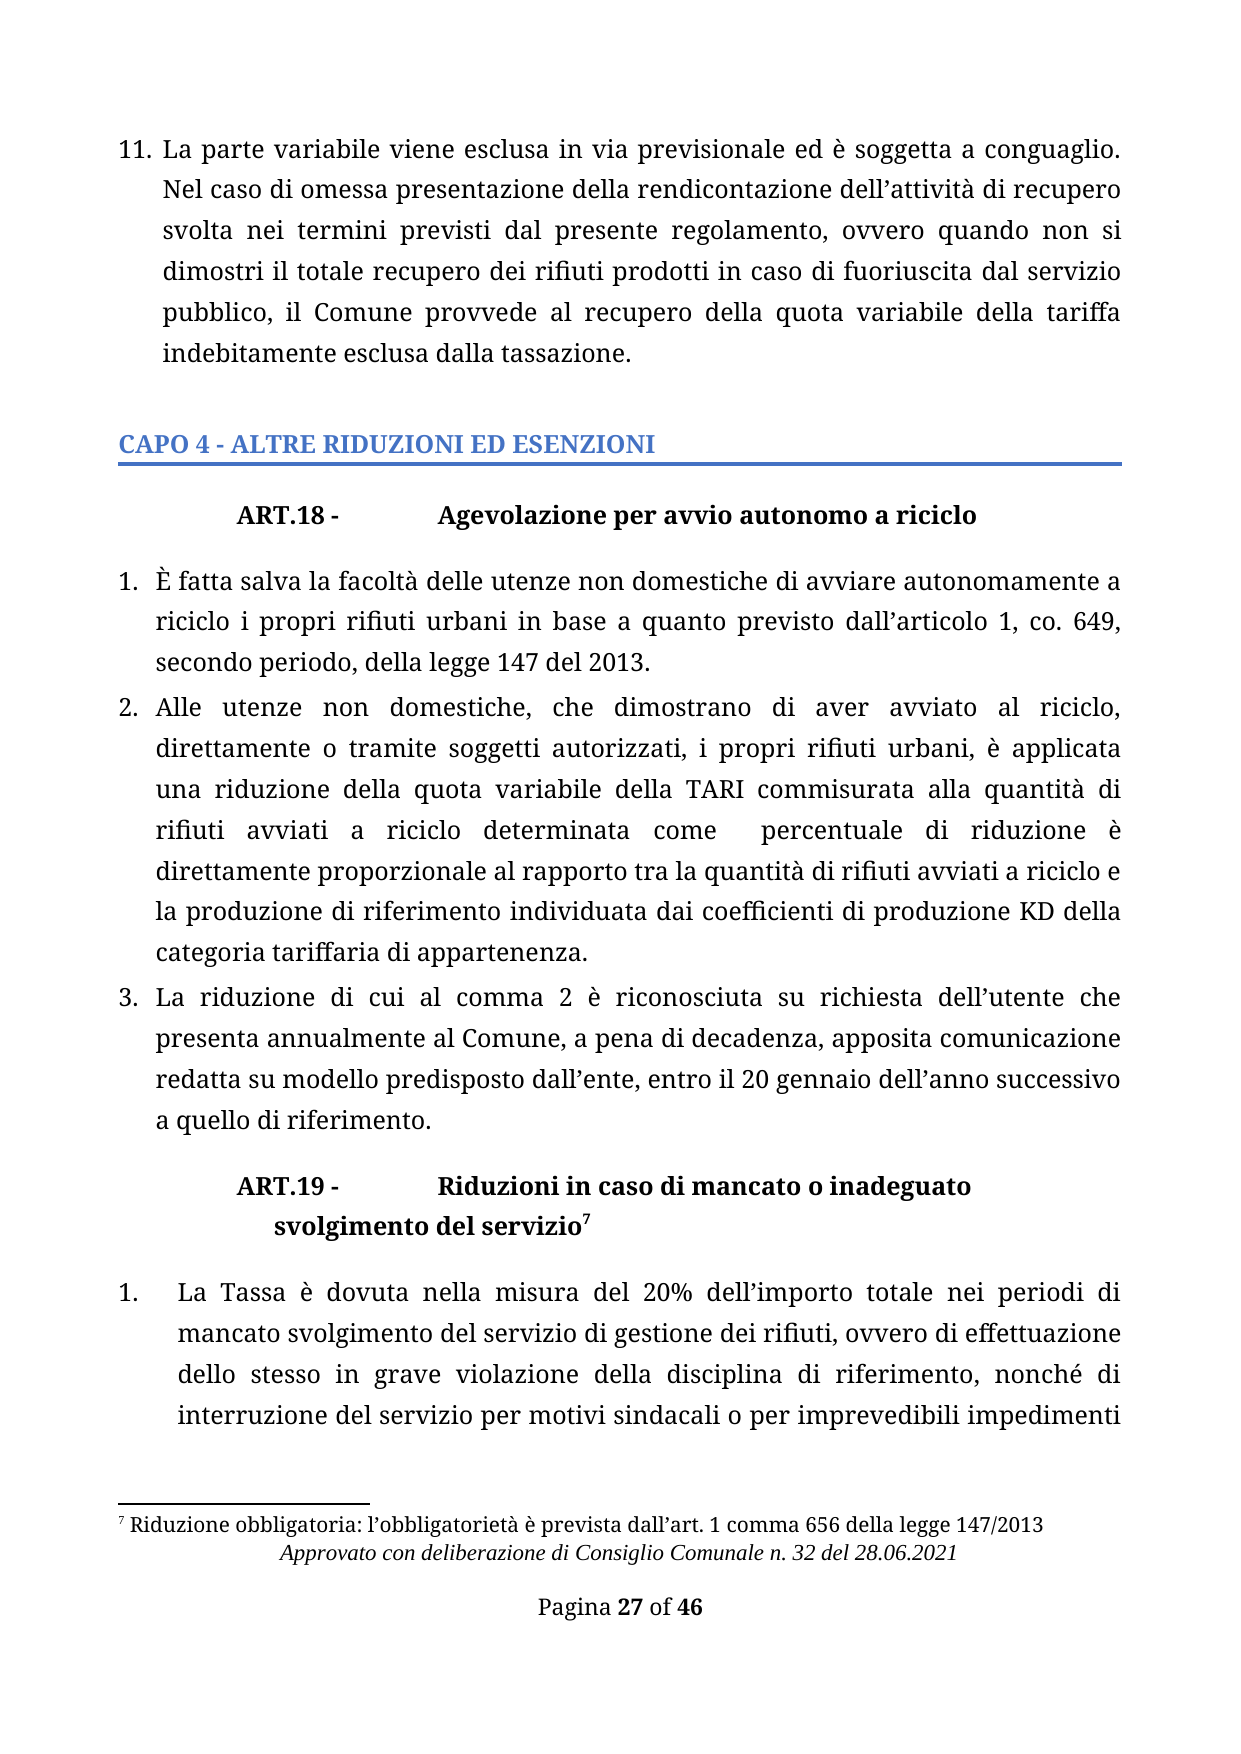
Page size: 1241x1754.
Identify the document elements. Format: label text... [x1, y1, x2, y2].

list Alle utenze non domestiche, che dimostrano di aver avviato al riciclo, direttamente o tramite soggetti autorizzati, i propri rifiuti urbani, è applicata una riduzione della quota variabile della TARI commisurata alla quantità di rifiuti avviati a riciclo determinata come percentuale di riduzione è direttamente proporzionale al rapporto tra la quantità di rifiuti avviati a riciclo e la produzione di riferimento individuata dai coefficienti di produzione KD della categoria tariffaria di appartenenza. [118, 690, 1122, 969]
list La riduzione di cui al comma 2 è riconosciuta su richiesta dell’utente che presenta annualmente al Comune, a pena di decadenza, apposita comunicazione redatta su modello predisposto dall’ente, entro il 20 gennaio dell’anno successivo a quello di riferimento. [118, 980, 1122, 1136]
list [118, 1275, 1122, 1431]
list È fatta salva la facoltà delle utenze non domestiche di avviare autonomamente a riciclo i propri rifiuti urbani in base a quanto previsto dall’articolo 1, co. 649, secondo periodo, della legge 147 del 2013. [118, 563, 1122, 679]
subtitle Agevolazione per avvio autonomo a riciclo [236, 497, 1122, 531]
subtitle CAPO 4 - ALTRE RIDUZIONI ED ESENZIONI [118, 426, 1122, 462]
subtitle Riduzioni in caso di mancato o inadeguato svolgimento del servizio [236, 1168, 1122, 1243]
list La parte variabile viene esclusa in via previsionale ed è soggetta a conguaglio. Nel caso di omessa presentazione della rendicontazione dell’attività di recupero svolta nei termini previsti dal presente regolamento, ovvero quando non si dimostri il totale recupero dei rifiuti prodotti in caso di fuoriuscita dal servizio pubblico, il Comune provvede al recupero della quota variabile della tariffa indebitamente esclusa dalla tassazione. [118, 131, 1122, 369]
